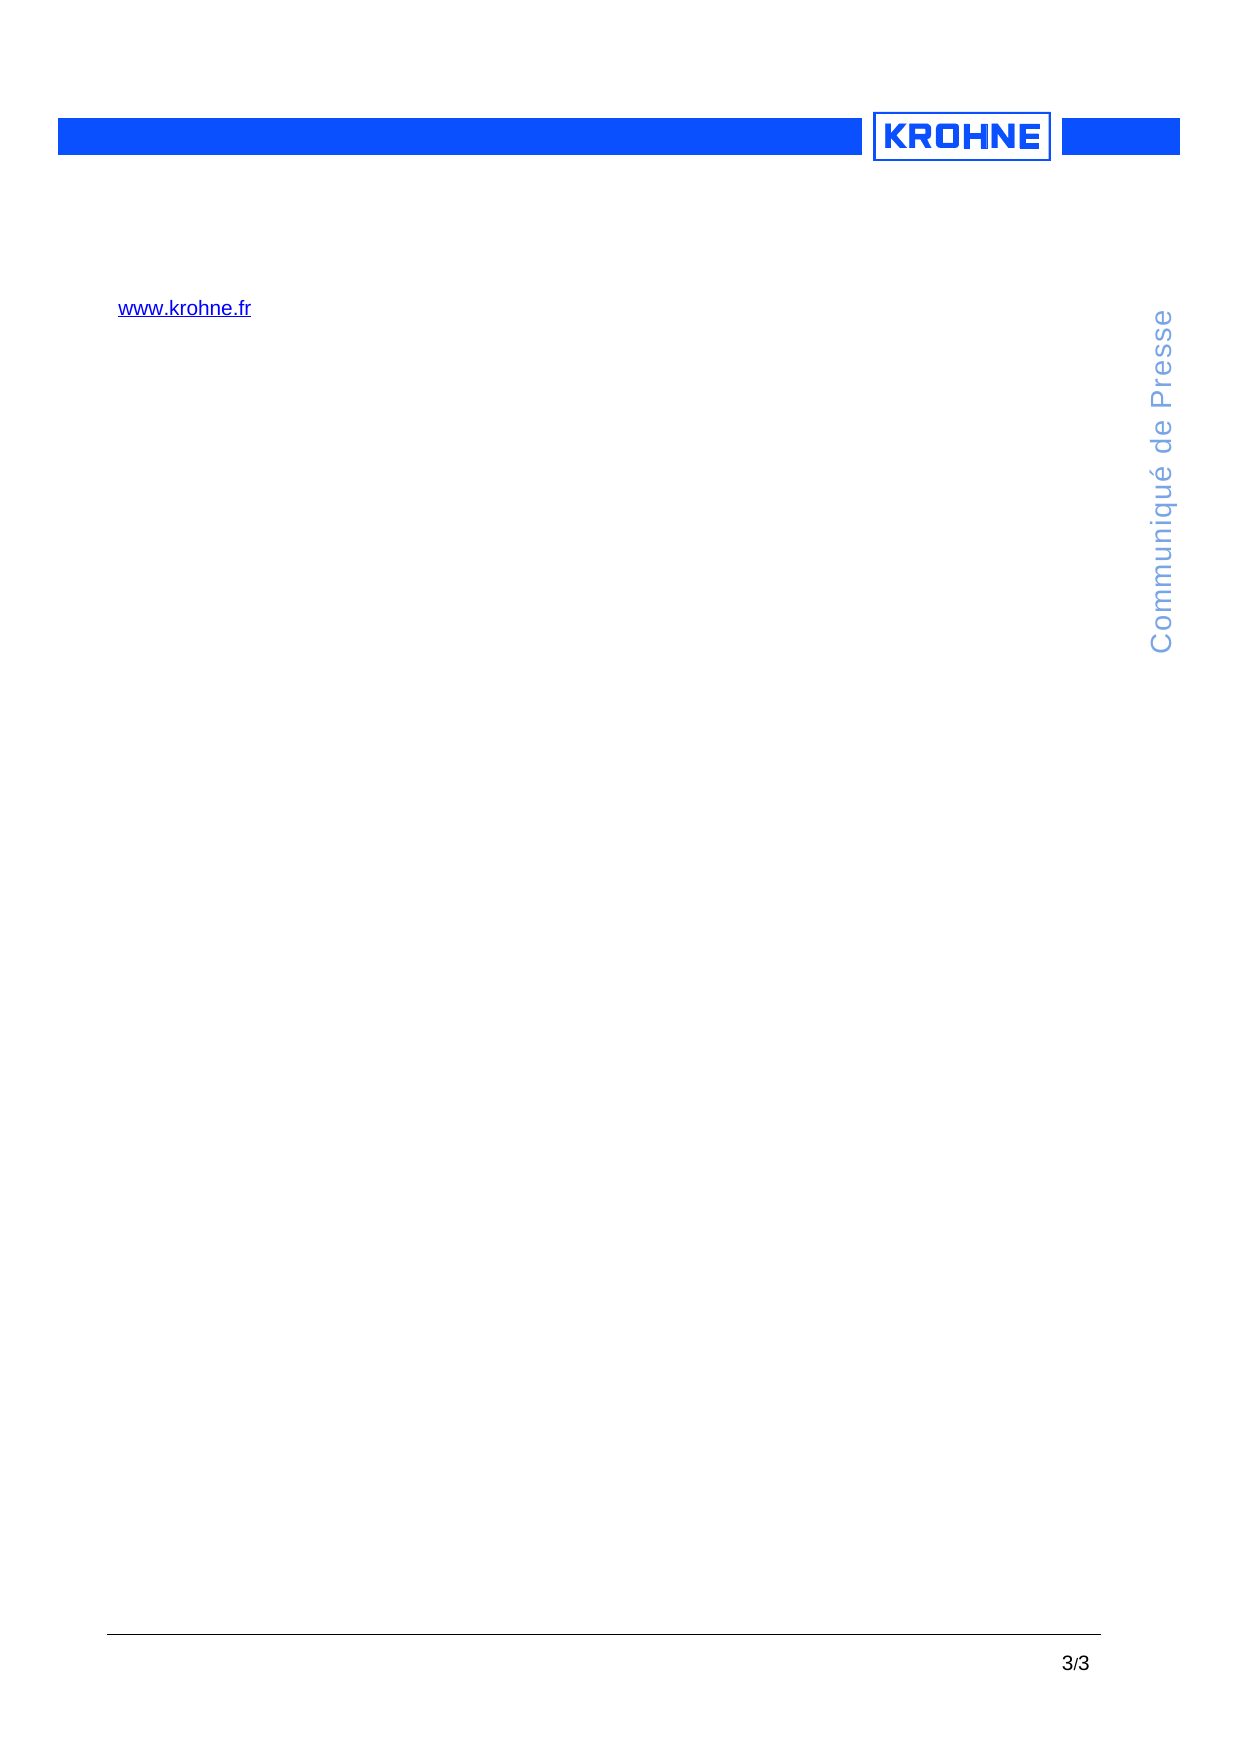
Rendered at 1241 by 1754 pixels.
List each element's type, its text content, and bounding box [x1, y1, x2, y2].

text www.krohne.fr [118, 295, 1163, 319]
